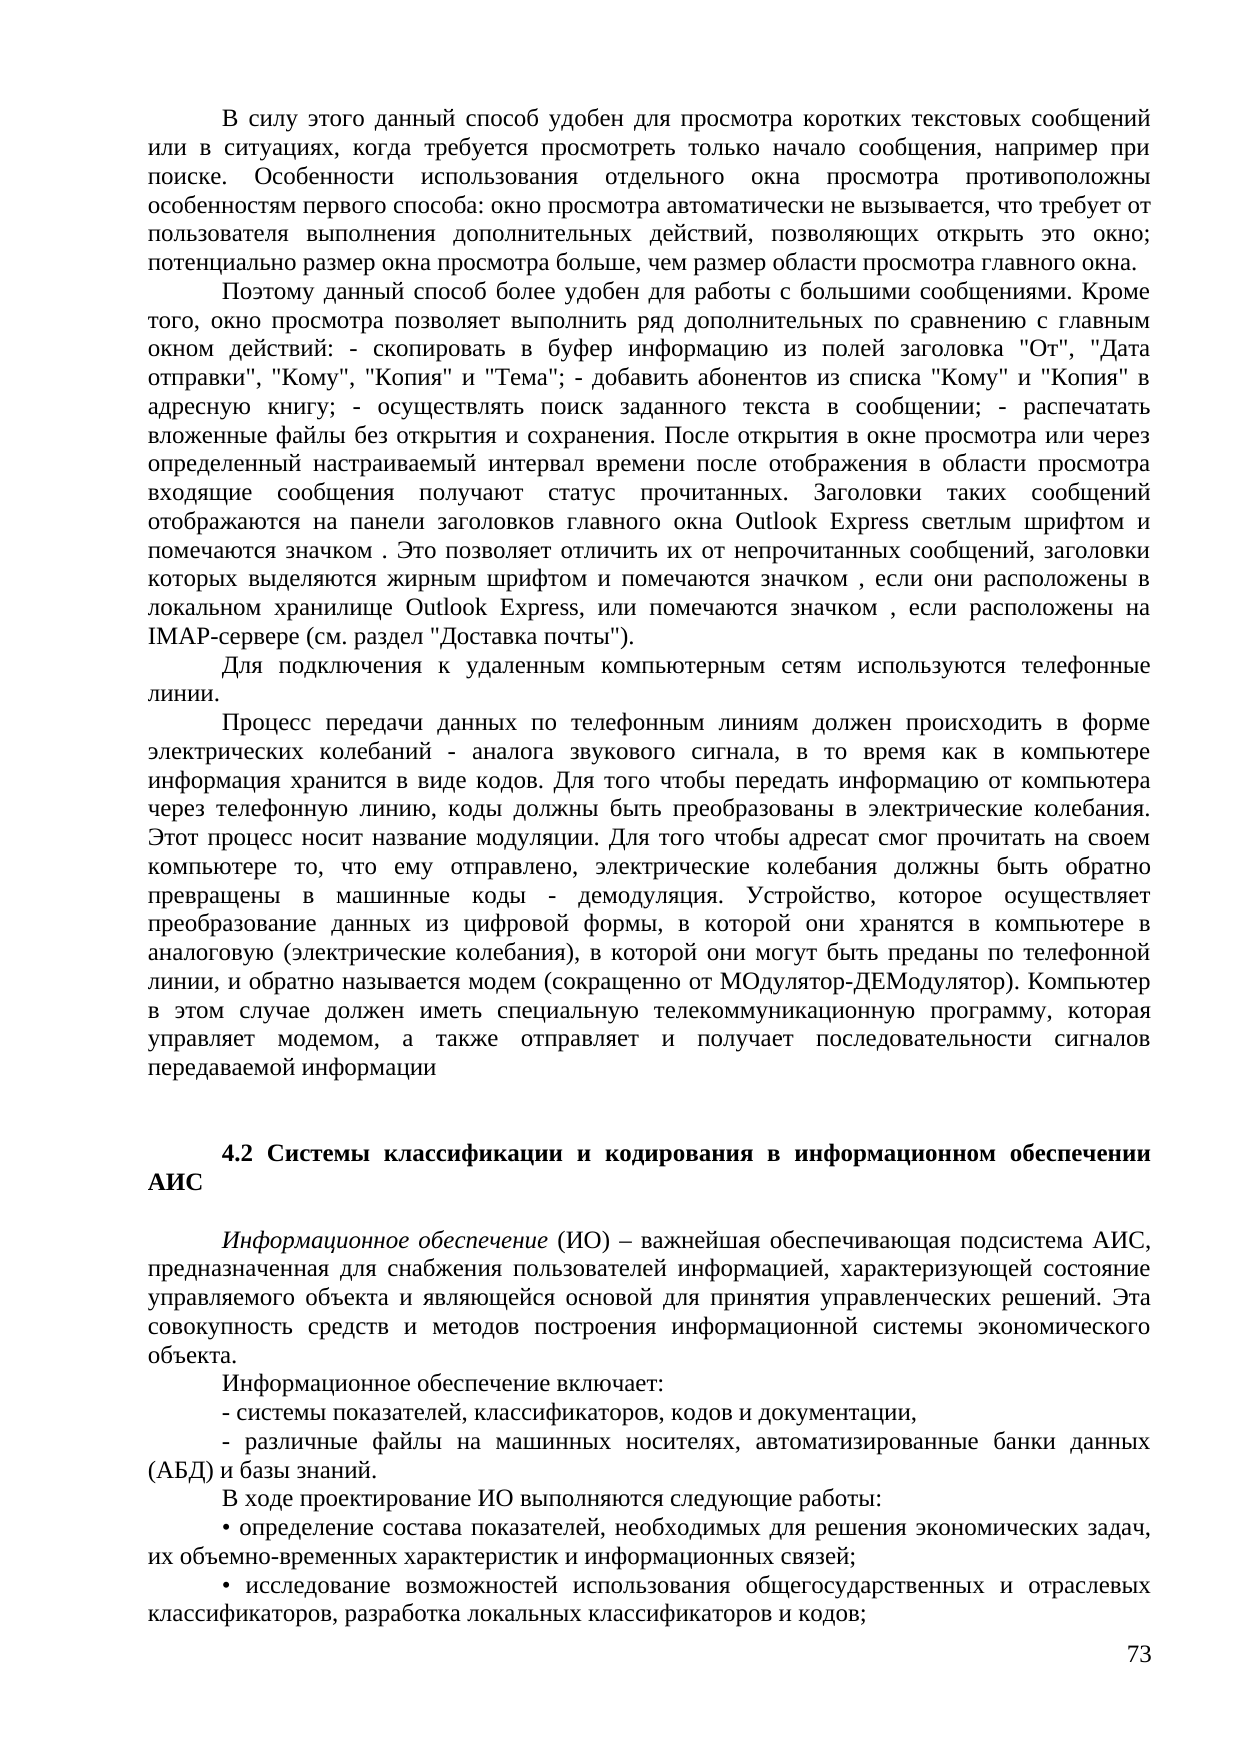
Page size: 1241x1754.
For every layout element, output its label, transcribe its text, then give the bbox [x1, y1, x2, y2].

text • определение состава показателей, необходимых для решения экономических задач, их объемно-временных характеристик и информационных связей; [148, 1512, 1152, 1570]
text - различные файлы на машинных носителях, автоматизированные банки данных (АБД) и базы знаний. [148, 1426, 1152, 1483]
list Для подключения к удаленным компьютерным сетям используются телефонные линии. [148, 650, 1152, 707]
list В силу этого данный способ удобен для просмотра коротких текстовых сообщений или в ситуациях, когда требуется просмотреть только начало сообщения, например при поиске. Особенности использования отдельного окна просмотра противоположны особенностям первого способа: окно просмотра автоматически не вызывается, что требует от пользователя выполнения дополнительных действий, позволяющих открыть это окно; потенциально размер окна просмотра больше, чем размер области просмотра главного окна. [148, 103, 1152, 276]
text - системы показателей, классификаторов, кодов и документации, [148, 1397, 1152, 1426]
text Информационное обеспечение (ИО) – важнейшая обеспечивающая подсистема АИС, предназначенная для снабжения пользователей информацией, характеризующей состояние управляемого объекта и являющейся основой для принятия управленческих решений. Эта совокупность средств и методов построения информационной системы экономического объекта. [148, 1225, 1152, 1368]
text 4.2 Системы классификации и кодирования в информационном обеспечении АИС [148, 1138, 1152, 1196]
list Процесс передачи данных по телефонным линиям должен происходить в форме электрических колебаний - аналога звукового сигнала, в то время как в компьютере информация хранится в виде кодов. Для того чтобы передать информацию от компьютера через телефонную линию, коды должны быть преобразованы в электрические колебания. Этот процесс носит название модуляции. Для того чтобы адресат смог прочитать на своем компьютере то, что ему отправлено, электрические колебания должны быть обратно превращены в машинные коды - демодуляция. Устройство, которое осуществляет преобразование данных из цифровой формы, в которой они хранятся в компьютере в аналоговую (электрические колебания), в которой они могут быть преданы по телефонной линии, и обратно называется модем (сокращенно от МОдулятор-ДЕМодулятор). Компьютер в этом случае должен иметь специальную телекоммуникационную программу, которая управляет модемом, а также отправляет и получает последовательности сигналов передаваемой информации [148, 707, 1152, 1081]
list Поэтому данный способ более удобен для работы с большими сообщениями. Кроме того, окно просмотра позволяет выполнить ряд дополнительных по сравнению с главным окном действий: - скопировать в буфер информацию из полей заголовка "От", "Дата отправки", "Кому", "Копия" и "Тема"; - добавить абонентов из списка "Кому" и "Копия" в адресную книгу; - осуществлять поиск заданного текста в сообщении; - распечатать вложенные файлы без открытия и сохранения. После открытия в окне просмотра или через определенный настраиваемый интервал времени после отображения в области просмотра входящие сообщения получают статус прочитанных. Заголовки таких сообщений отображаются на панели заголовков главного окна Outlook Express светлым шрифтом и помечаются значком . Это позволяет отличить их от непрочитанных сообщений, заголовки которых выделяются жирным шрифтом и помечаются значком , если они расположены в локальном хранилище Outlook Express, или помечаются значком , если расположены на IMAP-сервере (см. раздел "Доставка почты"). [148, 276, 1152, 650]
text Информационное обеспечение включает: [148, 1368, 1152, 1397]
text • исследование возможностей использования общегосударственных и отраслевых классификаторов, разработка локальных классификаторов и кодов; [148, 1570, 1152, 1627]
text В ходе проектирование ИО выполняются следующие работы: [148, 1483, 1152, 1512]
